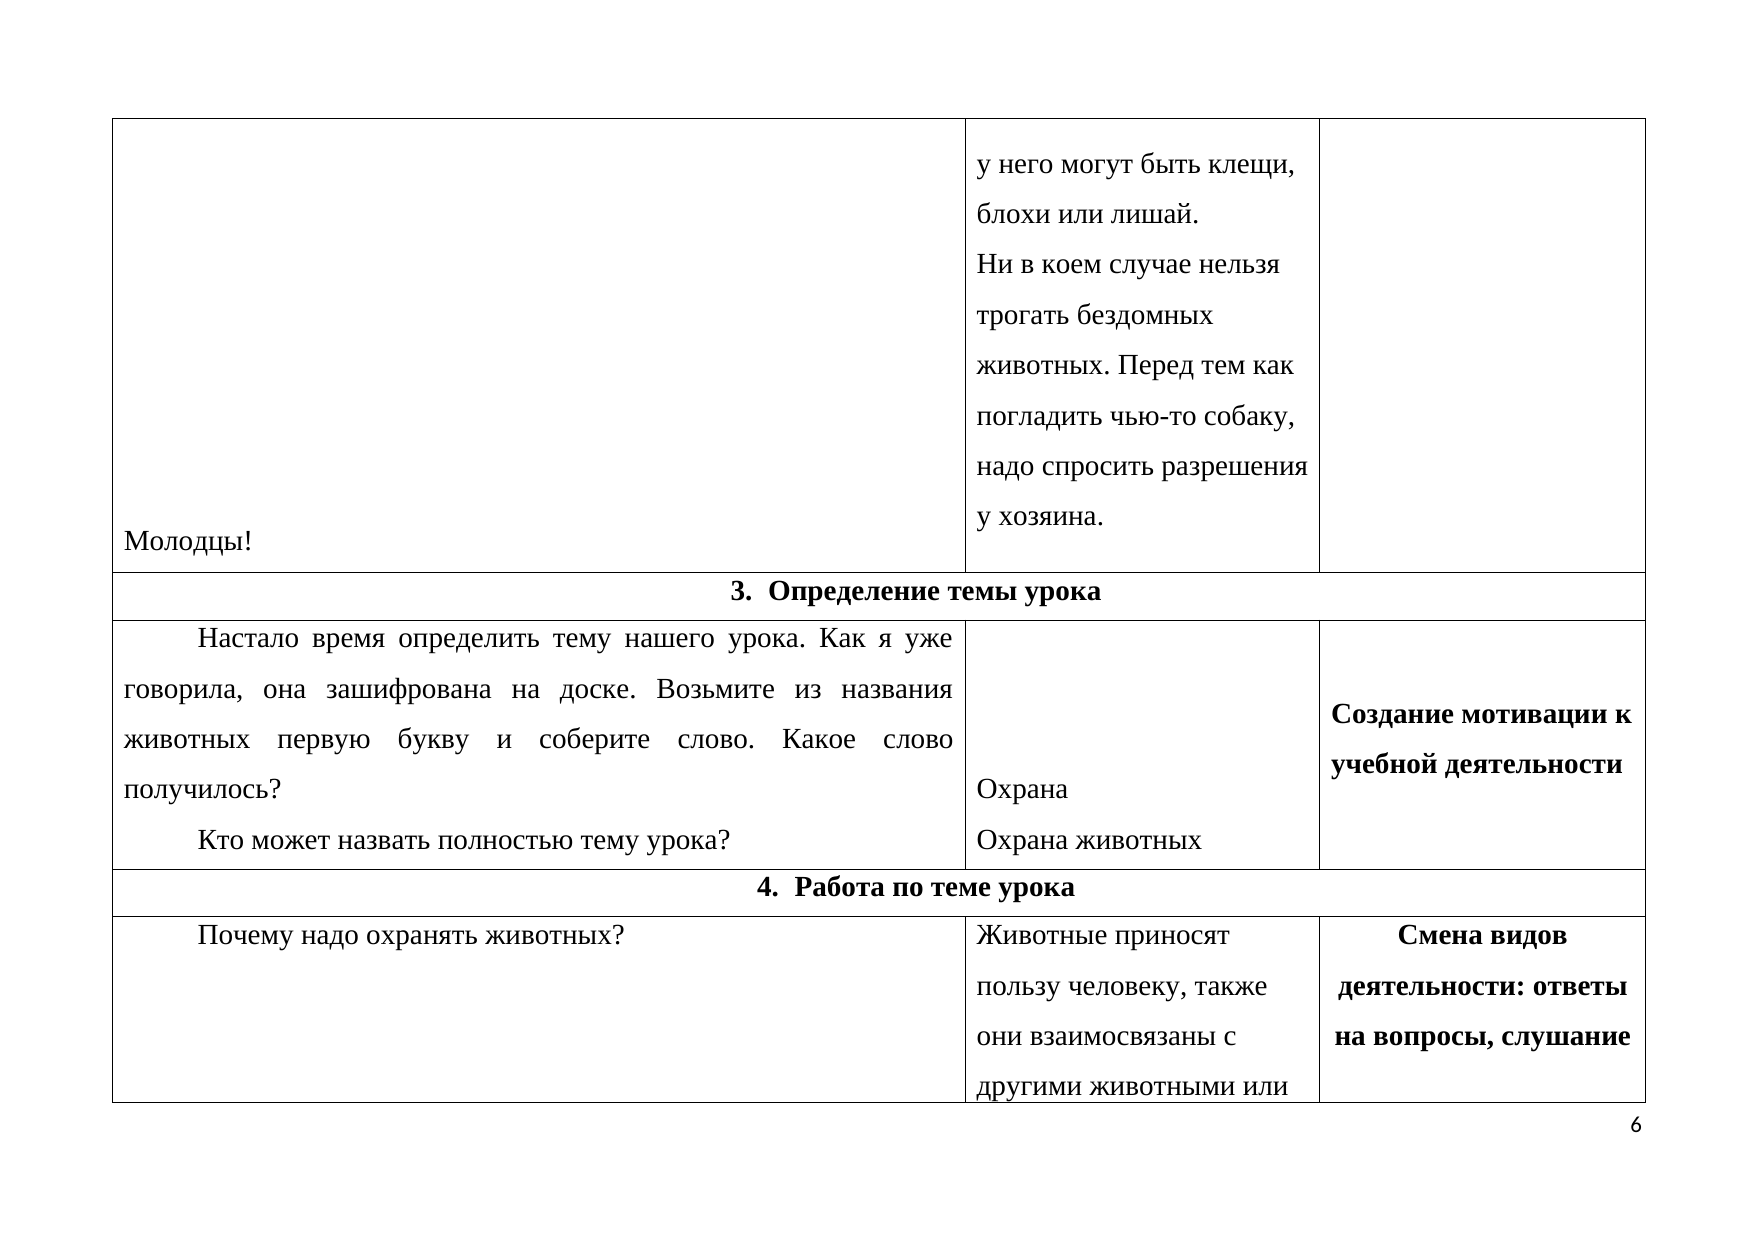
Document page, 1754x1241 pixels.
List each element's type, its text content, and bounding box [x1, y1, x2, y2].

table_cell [113, 917, 965, 1102]
table_cell Настало время определить тему нашего урока. Как я уже говорила, она зашифрована на доске. Возьмите из названия животных первую букву и соберите слово. Какое слово получилось? Кто может назвать полностью тему урока? [113, 621, 965, 868]
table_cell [1320, 119, 1645, 572]
table_cell Создание мотивации к учебной деятельности [1320, 621, 1645, 868]
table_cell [966, 917, 1319, 1102]
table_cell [1320, 917, 1645, 1102]
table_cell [966, 119, 1319, 572]
table_cell Определение темы урока [113, 573, 1645, 619]
table_cell Работа по теме урока [113, 870, 1645, 916]
table_cell Охрана Охрана животных [966, 621, 1319, 868]
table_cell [113, 119, 965, 572]
